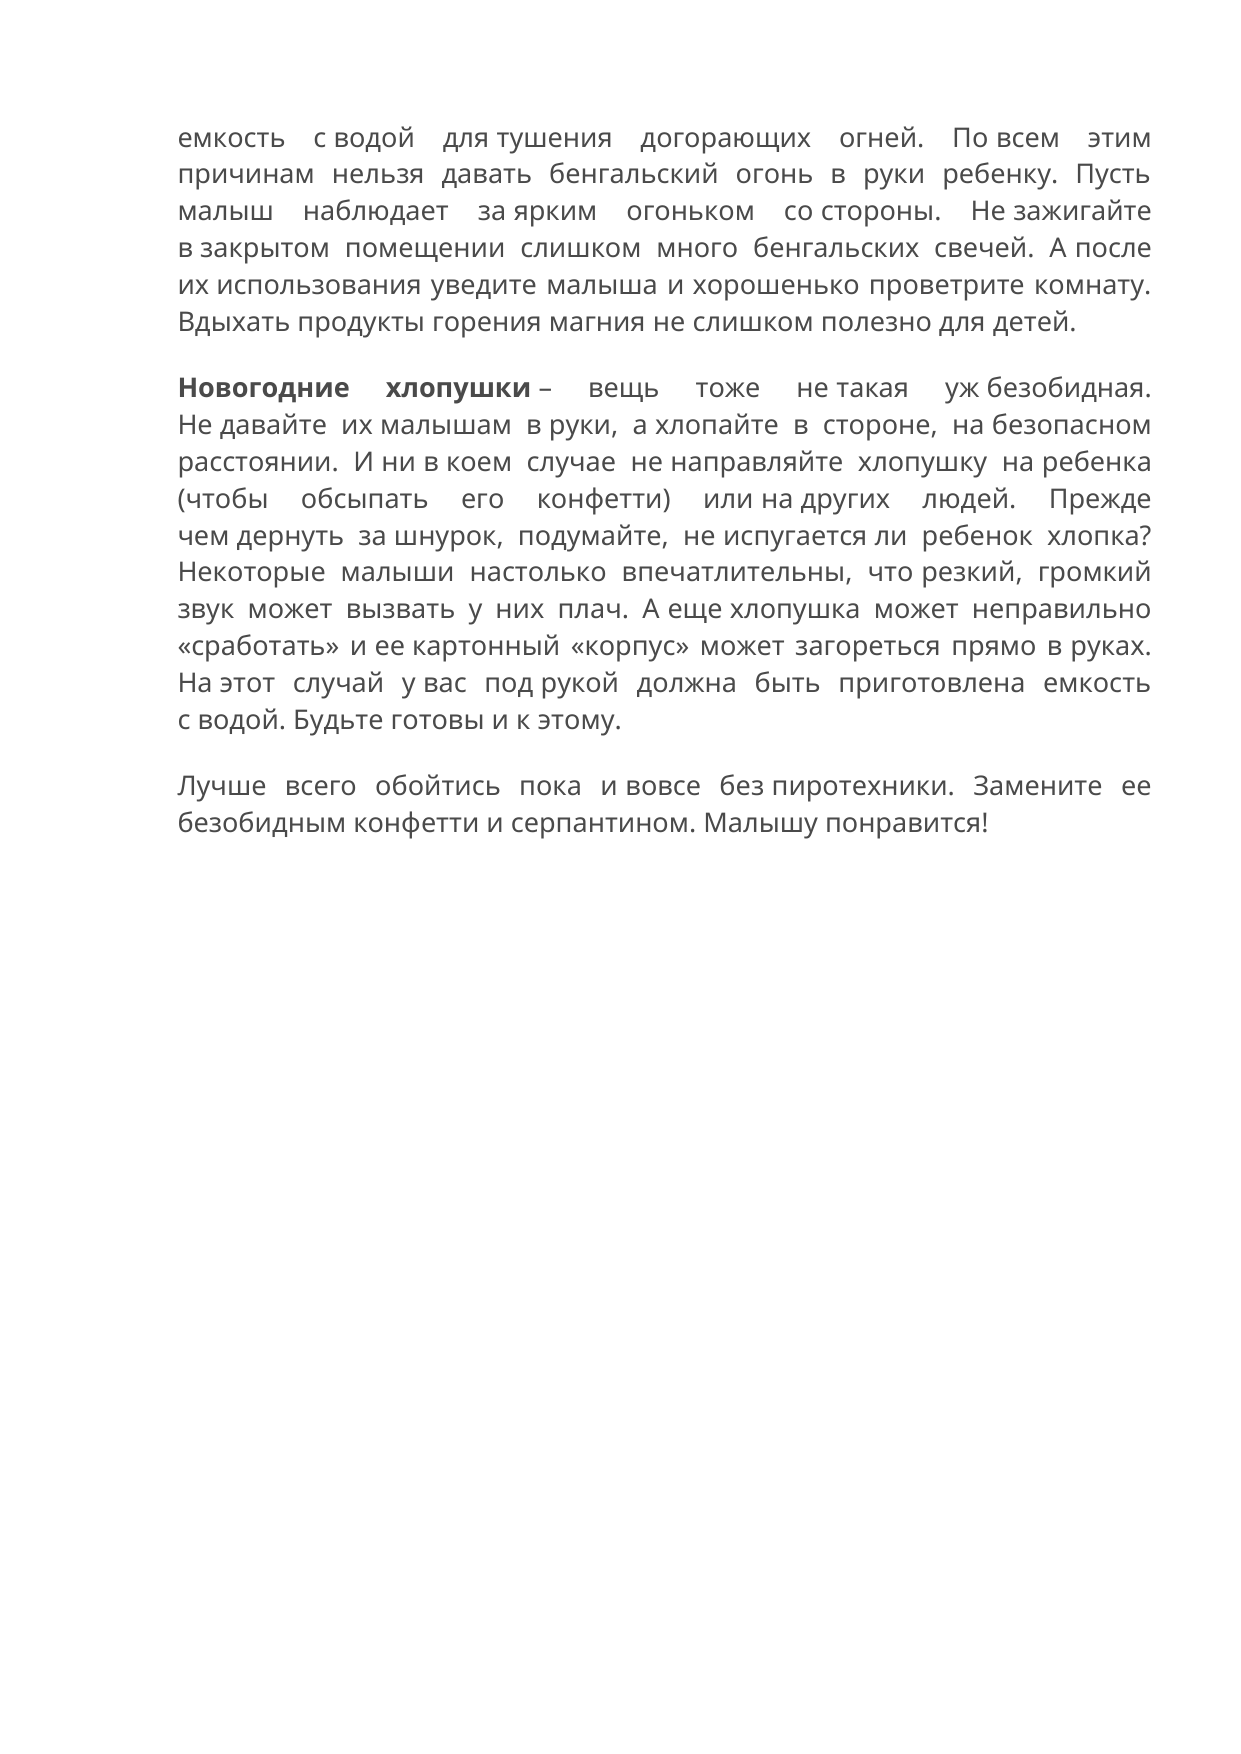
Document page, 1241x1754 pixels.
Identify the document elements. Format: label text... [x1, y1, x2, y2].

text Новогодние хлопушки – вещь тоже не такая уж безобидная. Не давайте их малышам в руки, а хлопайте в стороне, на безопасном расстоянии. И ни в коем случае не направляйте хлопушку на ребенка (чтобы обсыпать его конфетти) или на других людей. Прежде чем дернуть за шнурок, подумайте, не испугается ли ребенок хлопка? Некоторые малыши настолько впечатлительны, что резкий, громкий звук может вызвать у них плач. А еще хлопушка может неправильно «сработать» и ее картонный «корпус» может загореться прямо в руках. На этот случай у вас под рукой должна быть приготовлена емкость с водой. Будьте готовы и к этому. [177, 368, 1152, 737]
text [177, 118, 1152, 339]
text Лучше всего обойтись пока и вовсе без пиротехники. Замените ее безобидным конфетти и серпантином. Малышу понравится! [177, 766, 1152, 840]
